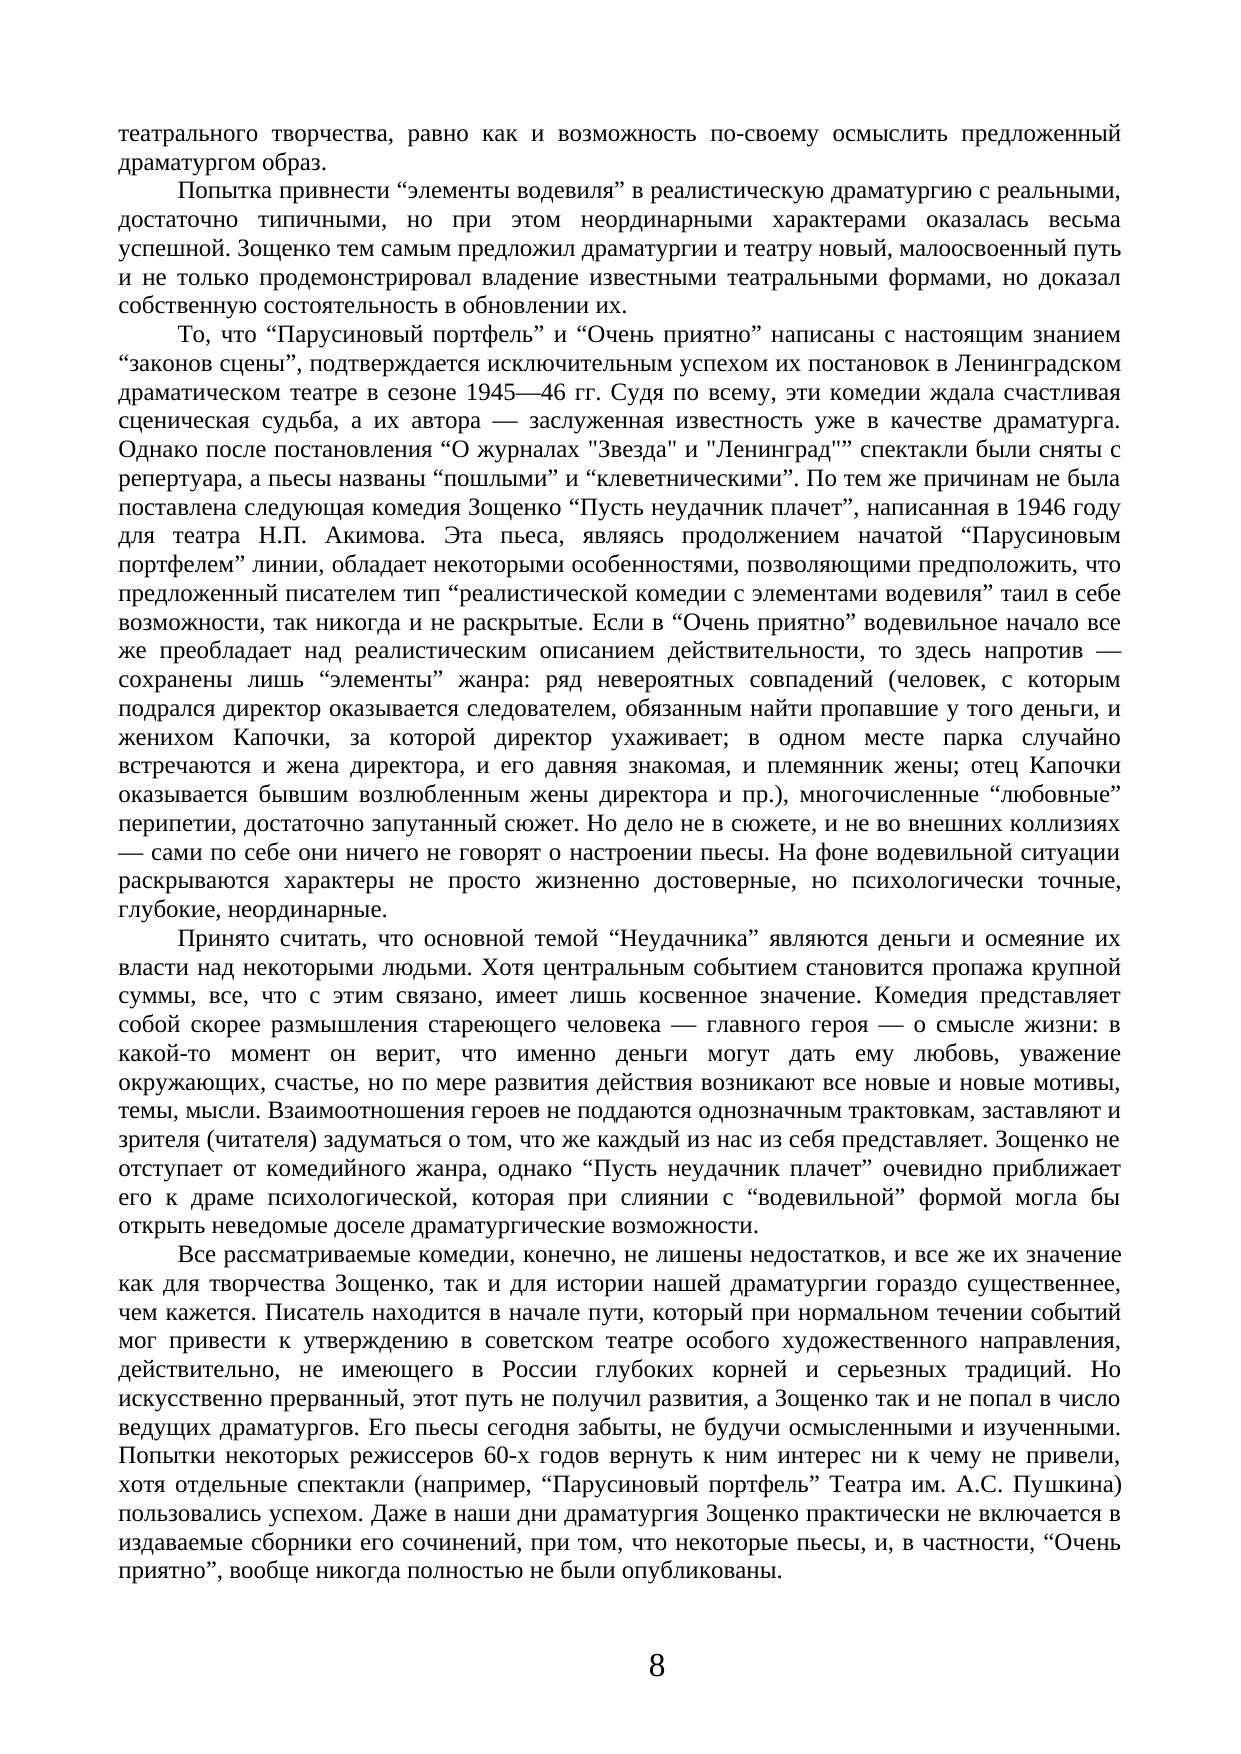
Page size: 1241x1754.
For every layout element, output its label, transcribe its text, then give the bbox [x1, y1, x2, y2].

text То, что “Парусиновый портфель” и “Очень приятно” написаны с настоящим знанием “законов сцены”, подтверждается исключительным успехом их постановок в Ленинградском драматическом театре в сезоне 1945—46 гг. Судя по всему, эти комедии ждала счастливая сценическая судьба, а их автора — заслуженная известность уже в качестве драматурга. Однако после постановления “О журналах "Звезда" и "Ленинград"” спектакли были сняты с репертуара, а пьесы названы “пошлыми” и “клеветническими”. По тем же причинам не была поставлена следующая комедия Зощенко “Пусть неудачник плачет”, написанная в 1946 году для театра Н.П. Акимова. Эта пьеса, являясь продолжением начатой “Парусиновым портфелем” линии, обладает некоторыми особенностями, позволяющими предположить, что предложенный писателем тип “реалистической комедии с элементами водевиля” таил в себе возможности, так никогда и не раскрытые. Если в “Очень приятно” водевильное начало все же преобладает над реалистическим описанием действительности, то здесь напротив — сохранены лишь “элементы” жанра: ряд невероятных совпадений (человек, с которым подрался директор оказывается следователем, обязанным найти пропавшие у того деньги, и женихом Капочки, за которой директор ухаживает; в одном месте парка случайно встречаются и жена директора, и его давняя знакомая, и племянник жены; отец Капочки оказывается бывшим возлюбленным жены директора и пр.), многочисленные “любовные” перипетии, достаточно запутанный сюжет. Но дело не в сюжете, и не во внешних коллизиях — сами по себе они ничего не говорят о настроении пьесы. На фоне водевильной ситуации раскрываются характеры не просто жизненно достоверные, но психологически точные, глубокие, неординарные. [118, 319, 1122, 923]
text Все рассматриваемые комедии, конечно, не лишены недостатков, и все же их значение как для творчества Зощенко, так и для истории нашей драматургии гораздо существеннее, чем кажется. Писатель находится в начале пути, который при нормальном течении событий мог привести к утверждению в советском театре особого художественного направления, действительно, не имеющего в России глубоких корней и серьезных традиций. Но искусственно прерванный, этот путь не получил развития, а Зощенко так и не попал в число ведущих драматургов. Его пьесы сегодня забыты, не будучи осмысленными и изученными. Попытки некоторых режиссеров 60-х годов вернуть к ним интерес ни к чему не привели, хотя отдельные спектакли (например, “Парусиновый портфель” Театра им. А.С. Пушкина) пользовались успехом. Даже в наши дни драматургия Зощенко практически не включается в издаваемые сборники его сочинений, при том, что некоторые пьесы, и, в частности, “Очень приятно”, вообще никогда полностью не были опубликованы. [118, 1239, 1122, 1584]
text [118, 118, 1122, 176]
text Попытка привнести “элементы водевиля” в реалистическую драматургию с реальными, достаточно типичными, но при этом неординарными характерами оказалась весьма успешной. Зощенко тем самым предложил драматургии и театру новый, малоосвоенный путь и не только продемонстрировал владение известными театральными формами, но доказал собственную состоятельность в обновлении их. [118, 176, 1122, 319]
text Принято считать, что основной темой “Неудачника” являются деньги и осмеяние их власти над некоторыми людьми. Хотя центральным событием становится пропажа крупной суммы, все, что с этим связано, имеет лишь косвенное значение. Комедия представляет собой скорее размышления стареющего человека — главного героя — о смысле жизни: в какой-то момент он верит, что именно деньги могут дать ему любовь, уважение окружающих, счастье, но по мере развития действия возникают все новые и новые мотивы, темы, мысли. Взаимоотношения героев не поддаются однозначным трактовкам, заставляют и зрителя (читателя) задуматься о том, что же каждый из нас из себя представляет. Зощенко не отступает от комедийного жанра, однако “Пусть неудачник плачет” очевидно приближает его к драме психологической, которая при слиянии с “водевильной” формой могла бы открыть неведомые доселе драматургические возможности. [118, 923, 1122, 1239]
